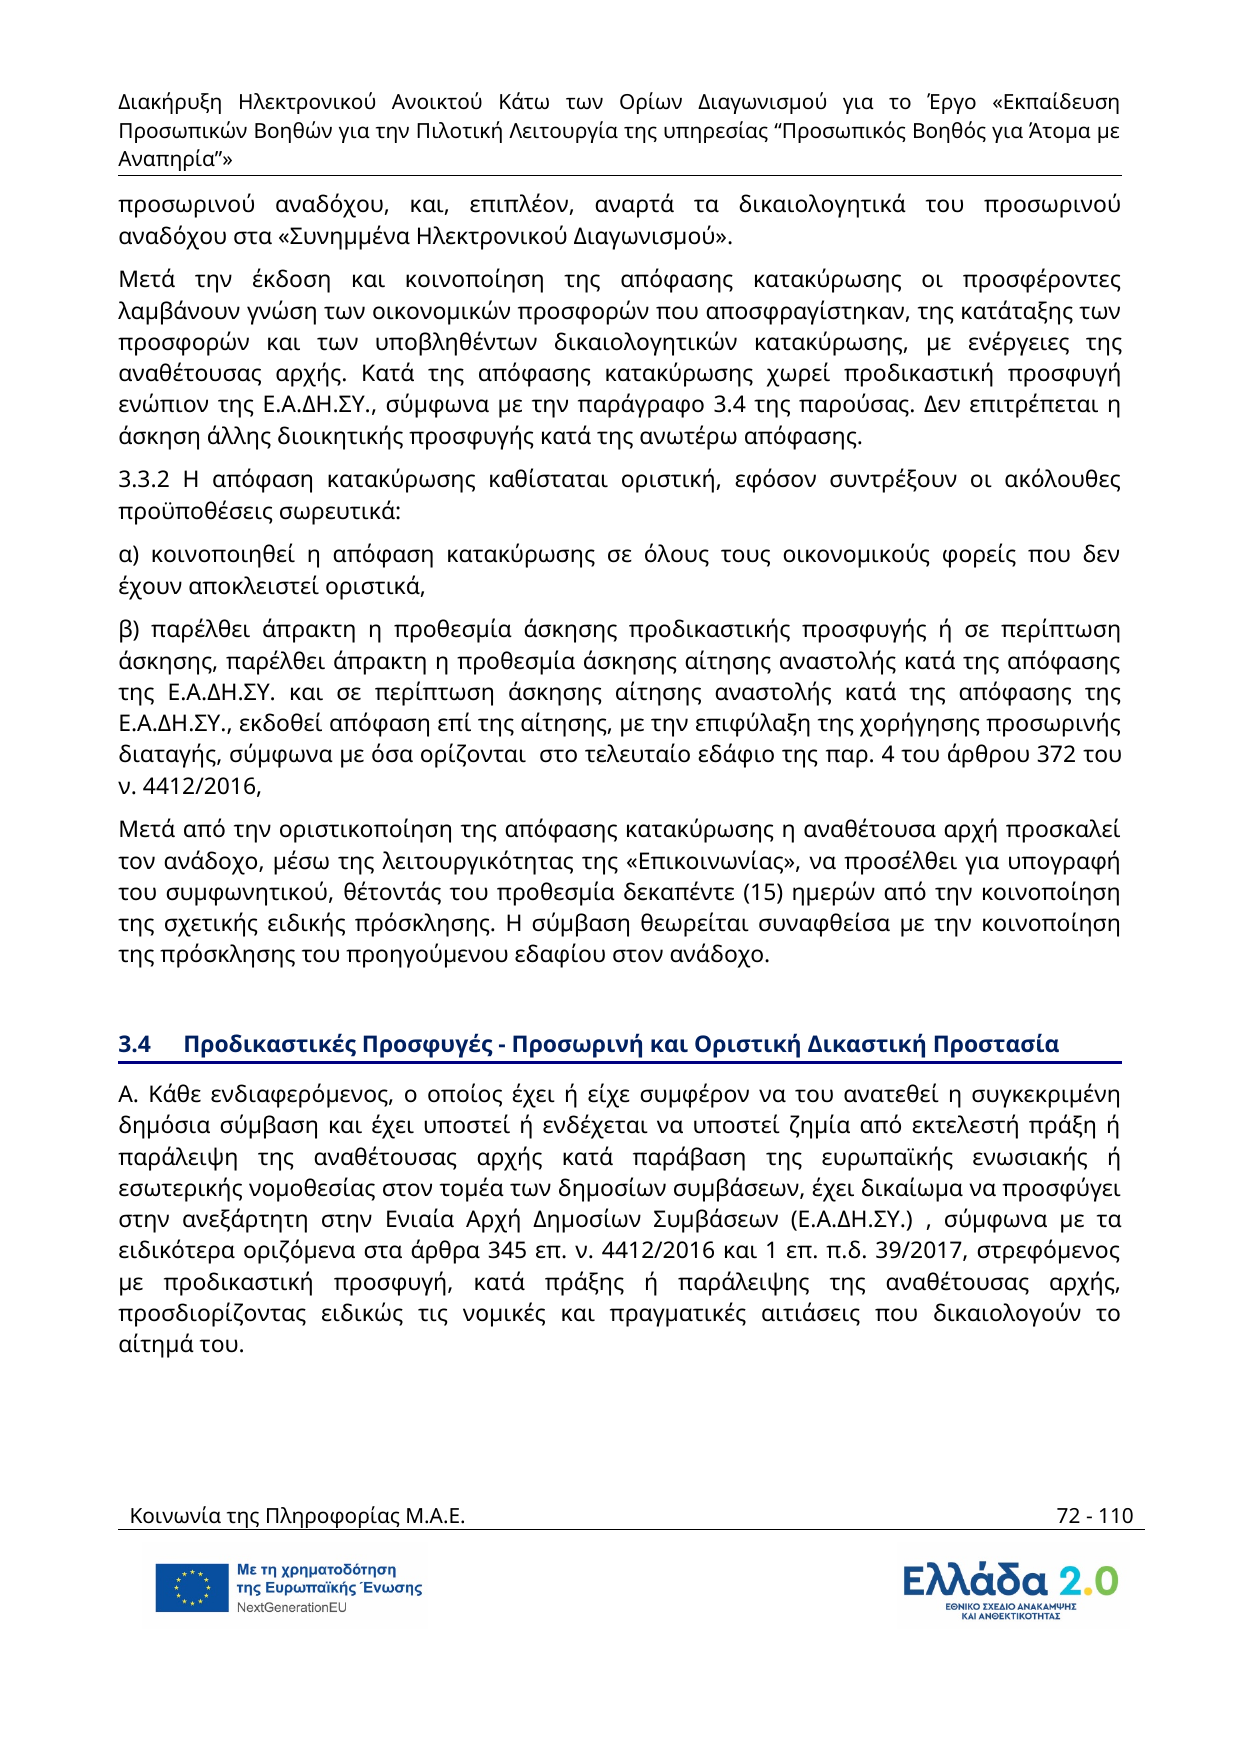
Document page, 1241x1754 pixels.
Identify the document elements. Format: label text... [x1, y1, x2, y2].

text Μετά την έκδοση και κοινοποίηση της απόφασης κατακύρωσης οι προσφέροντες λαμβάνουν γνώση των οικονομικών προσφορών που αποσφραγίστηκαν, της κατάταξης των προσφορών και των υποβληθέντων δικαιολογητικών κατακύρωσης, με ενέργειες της αναθέτουσας αρχής. Κατά της απόφασης κατακύρωσης χωρεί προδικαστική προσφυγή ενώπιον της Ε.Α.ΔΗ.ΣΥ., σύμφωνα με την παράγραφο 3.4 της παρούσας. Δεν επιτρέπεται η άσκηση άλλης διοικητικής προσφυγής κατά της ανωτέρω απόφασης. [118, 263, 1122, 451]
text Α. Κάθε ενδιαφερόμενος, ο οποίος έχει ή είχε συμφέρον να του ανατεθεί η συγκεκριμένη δημόσια σύμβαση και έχει υποστεί ή ενδέχεται να υποστεί ζημία από εκτελεστή πράξη ή παράλειψη της αναθέτουσας αρχής κατά παράβαση της ευρωπαϊκής ενωσιακής ή εσωτερικής νομοθεσίας στον τομέα των δημοσίων συμβάσεων, έχει δικαίωμα να προσφύγει στην ανεξάρτητη στην Ενιαία Αρχή Δημοσίων Συμβάσεων (Ε.Α.ΔΗ.ΣΥ.) , σύμφωνα με τα ειδικότερα οριζόμενα στα άρθρα 345 επ. ν. 4412/2016 και 1 επ. π.δ. 39/2017, στρεφόμενος με προδικαστική προσφυγή, κατά πράξης ή παράλειψης της αναθέτουσας αρχής, προσδιορίζοντας ειδικώς τις νομικές και πραγματικές αιτιάσεις που δικαιολογούν το αίτημά του. [118, 1078, 1122, 1359]
text Μετά από την οριστικοποίηση της απόφασης κατακύρωσης η αναθέτουσα αρχή προσκαλεί τον ανάδοχο, μέσω της λειτουργικότητας της «Επικοινωνίας», να προσέλθει για υπογραφή του συμφωνητικού, θέτοντάς του προθεσμία δεκαπέντε (15) ημερών από την κοινοποίηση της σχετικής ειδικής πρόσκλησης. Η σύμβαση θεωρείται συναφθείσα με την κοινοποίηση της πρόσκλησης του προηγούμενου εδαφίου στον ανάδοχο. [118, 813, 1122, 970]
text β) παρέλθει άπρακτη η προθεσμία άσκησης προδικαστικής προσφυγής ή σε περίπτωση άσκησης, παρέλθει άπρακτη η προθεσμία άσκησης αίτησης αναστολής κατά της απόφασης της Ε.Α.ΔΗ.ΣΥ. και σε περίπτωση άσκησης αίτησης αναστολής κατά της απόφασης της Ε.Α.ΔΗ.ΣΥ., εκδοθεί απόφαση επί της αίτησης, με την επιφύλαξη της χορήγησης προσωρινής διαταγής, σύμφωνα με όσα ορίζονται στο τελευταίο εδάφιο της παρ. 4 του άρθρου 372 του ν. 4412/2016, [118, 613, 1122, 801]
text α) κοινοποιηθεί η απόφαση κατακύρωσης σε όλους τους οικονομικούς φορείς που δεν έχουν αποκλειστεί οριστικά, [118, 538, 1122, 601]
text 3.3.2 Η απόφαση κατακύρωσης καθίσταται οριστική, εφόσον συντρέξουν οι ακόλουθες προϋποθέσεις σωρευτικά: [118, 463, 1122, 526]
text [118, 188, 1122, 251]
subtitle Προδικαστικές Προσφυγές - Προσωρινή και Οριστική Δικαστική Προστασία [118, 1027, 1122, 1061]
